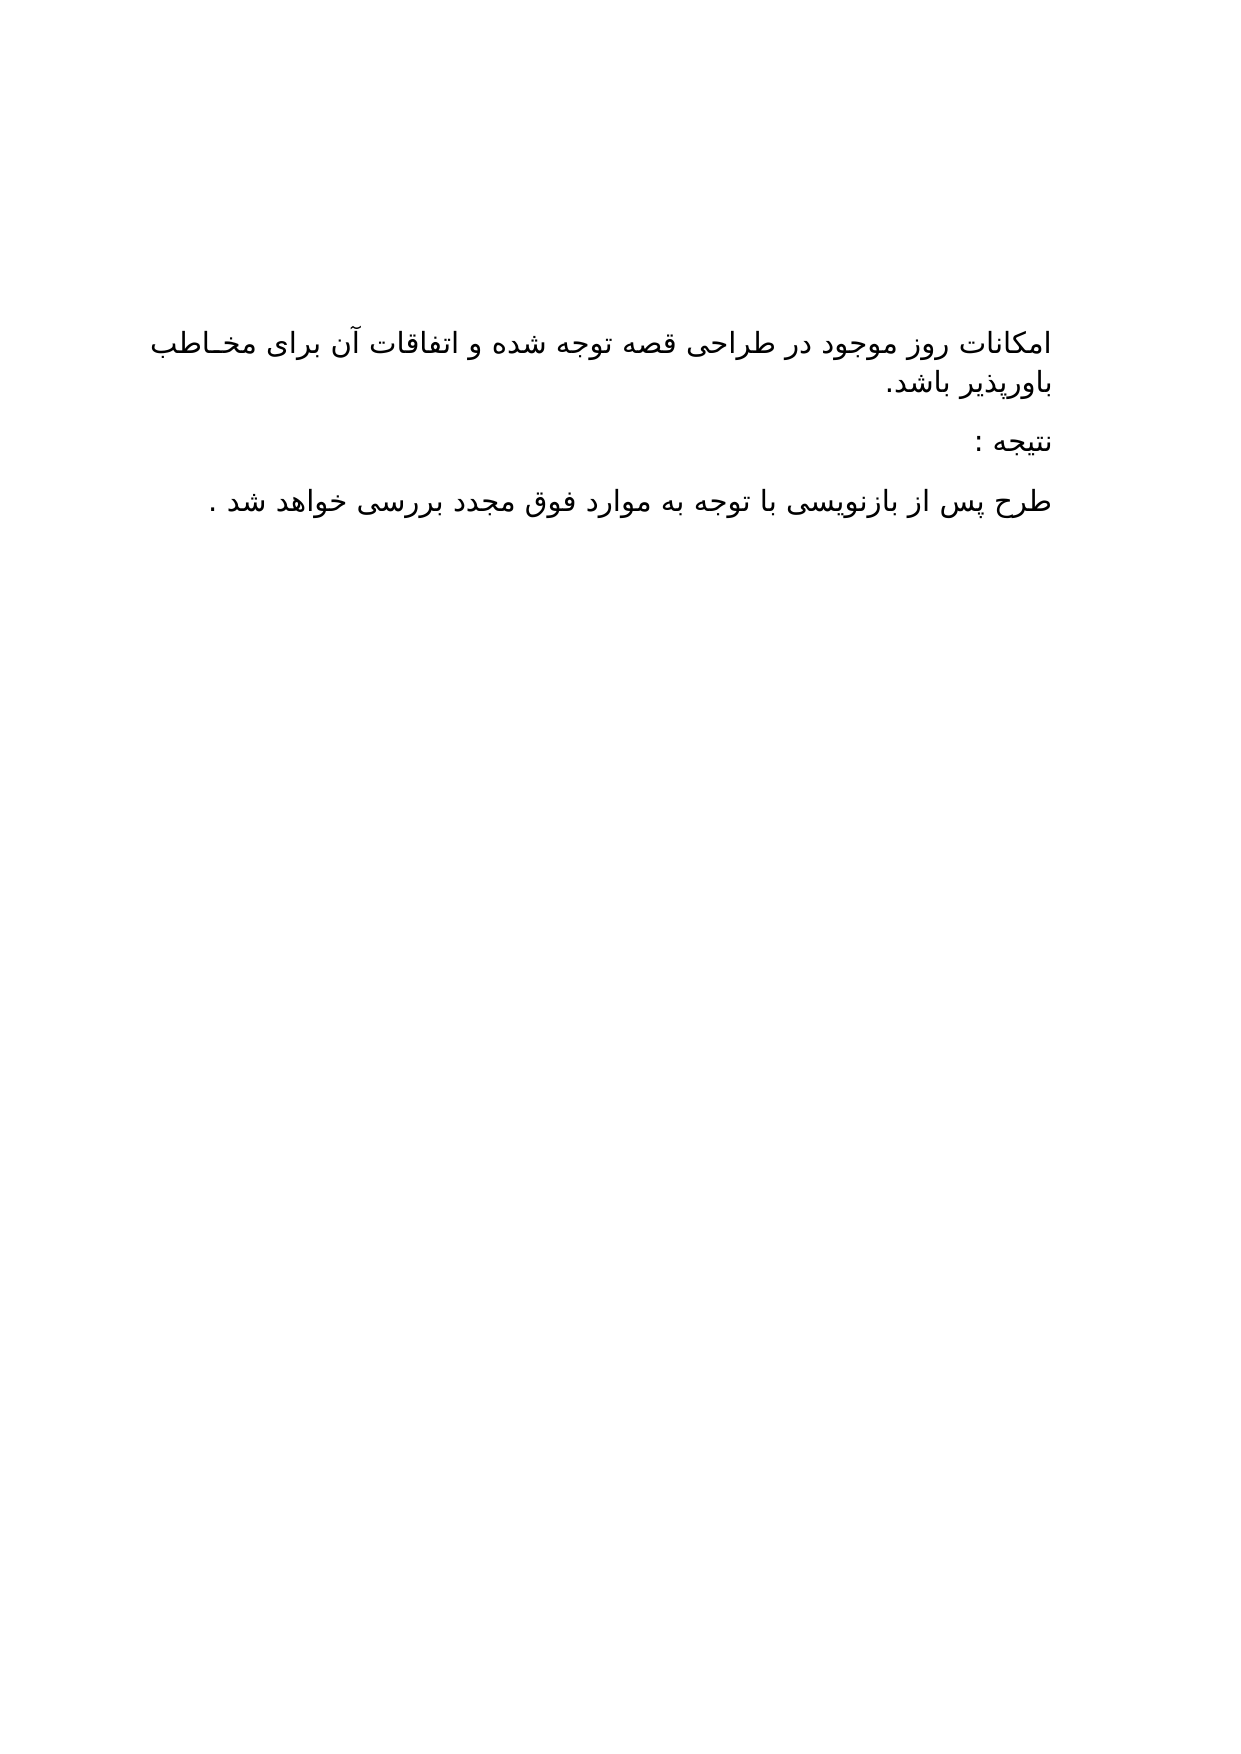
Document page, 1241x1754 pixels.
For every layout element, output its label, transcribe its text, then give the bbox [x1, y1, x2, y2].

text نتیجه : [150, 425, 1053, 459]
text طرح پس از بازنویسی با توجه به موارد فوق مجدد بررسی خواهد شد . [150, 484, 1053, 518]
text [150, 326, 1053, 399]
